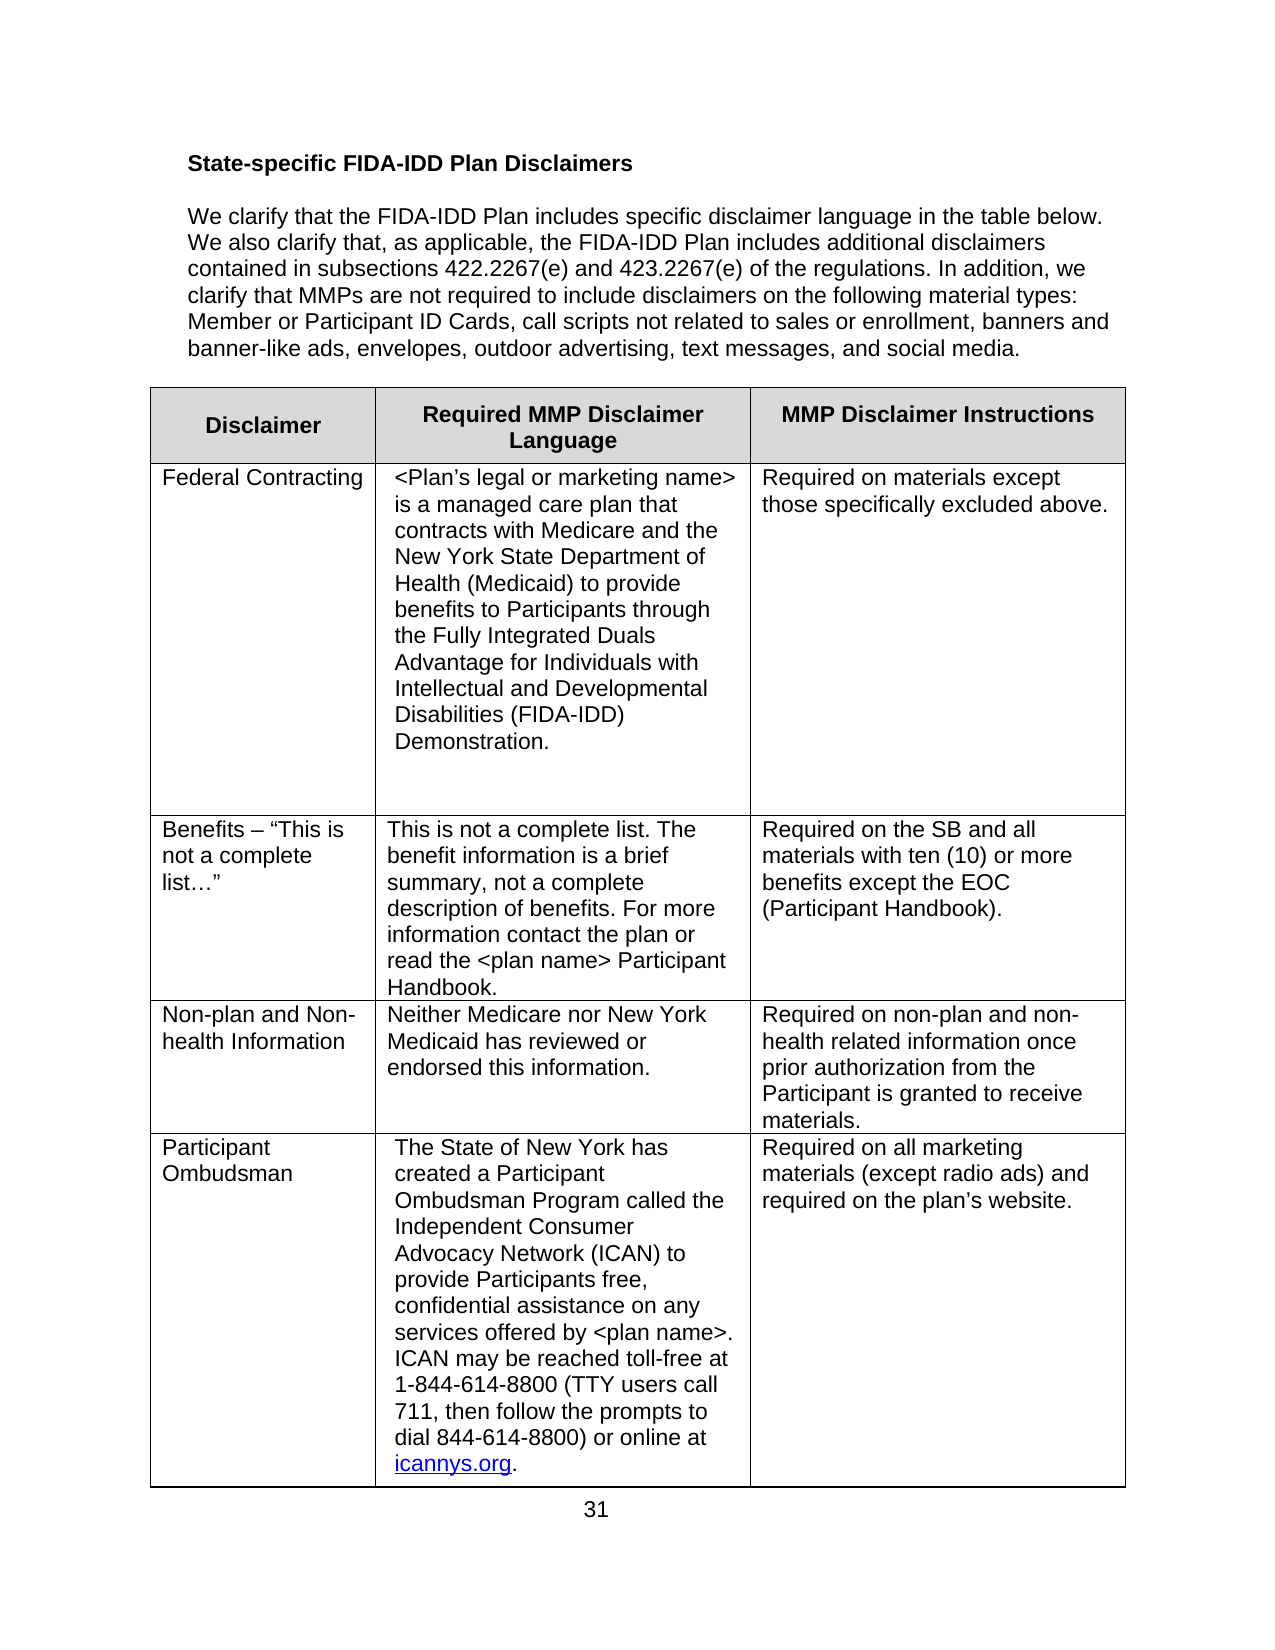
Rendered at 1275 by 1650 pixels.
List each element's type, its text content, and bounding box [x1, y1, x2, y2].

table_cell Non-plan and Non-health Information [151, 1001, 375, 1133]
table_cell Required on non-plan and non-health related information once prior authorization from the Participant is granted to receive materials. [751, 1001, 1125, 1133]
table_cell Benefits – “This is not a complete list…” [151, 816, 375, 1000]
subtitle State-specific FIDA-IDD Plan Disclaimers [187, 150, 1125, 176]
table_header Required MMP Disclaimer Language [376, 388, 750, 463]
table_cell The State of New York has created a Participant Ombudsman Program called the Independent Consumer Advocacy Network (ICAN) to provide Participants free, confidential assistance on any services offered by <plan name>. ICAN may be reached toll-free at 1-844-614-8800 (TTY users call 711, then follow the prompts to dial 844-614-8800) or online at icannys.org. [376, 1134, 750, 1486]
table_cell <Plan’s legal or marketing name> is a managed care plan that contracts with Medicare and the New York State Department of Health (Medicaid) to provide benefits to Participants through the Fully Integrated Duals Advantage for Individuals with Intellectual and Developmental Disabilities (FIDA-IDD) Demonstration. [376, 464, 750, 815]
table_header MMP Disclaimer Instructions [751, 388, 1125, 463]
text We clarify that the FIDA-IDD Plan includes specific disclaimer language in the table below. We also clarify that, as applicable, the FIDA-IDD Plan includes additional disclaimers contained in subsections 422.2267(e) and 423.2267(e) of the regulations. In addition, we clarify that MMPs are not required to include disclaimers on the following material types: Member or Participant ID Cards, call scripts not related to sales or enrollment, banners and banner-like ads, envelopes, outdoor advertising, text messages, and social media. [187, 203, 1125, 361]
table_header Disclaimer [151, 388, 375, 463]
table_cell Required on the SB and all materials with ten (10) or more benefits except the EOC (Participant Handbook). [751, 816, 1125, 1000]
table_cell Participant Ombudsman [151, 1134, 375, 1486]
table_cell Required on all marketing materials (except radio ads) and required on the plan’s website. [751, 1134, 1125, 1486]
table_cell This is not a complete list. The benefit information is a brief summary, not a complete description of benefits. For more information contact the plan or read the <plan name> Participant Handbook. [376, 816, 750, 1000]
table_cell Required on materials except those specifically excluded above. [751, 464, 1125, 815]
table_cell Neither Medicare nor New York Medicaid has reviewed or endorsed this information. [376, 1001, 750, 1133]
table_cell Federal Contracting [151, 464, 375, 815]
